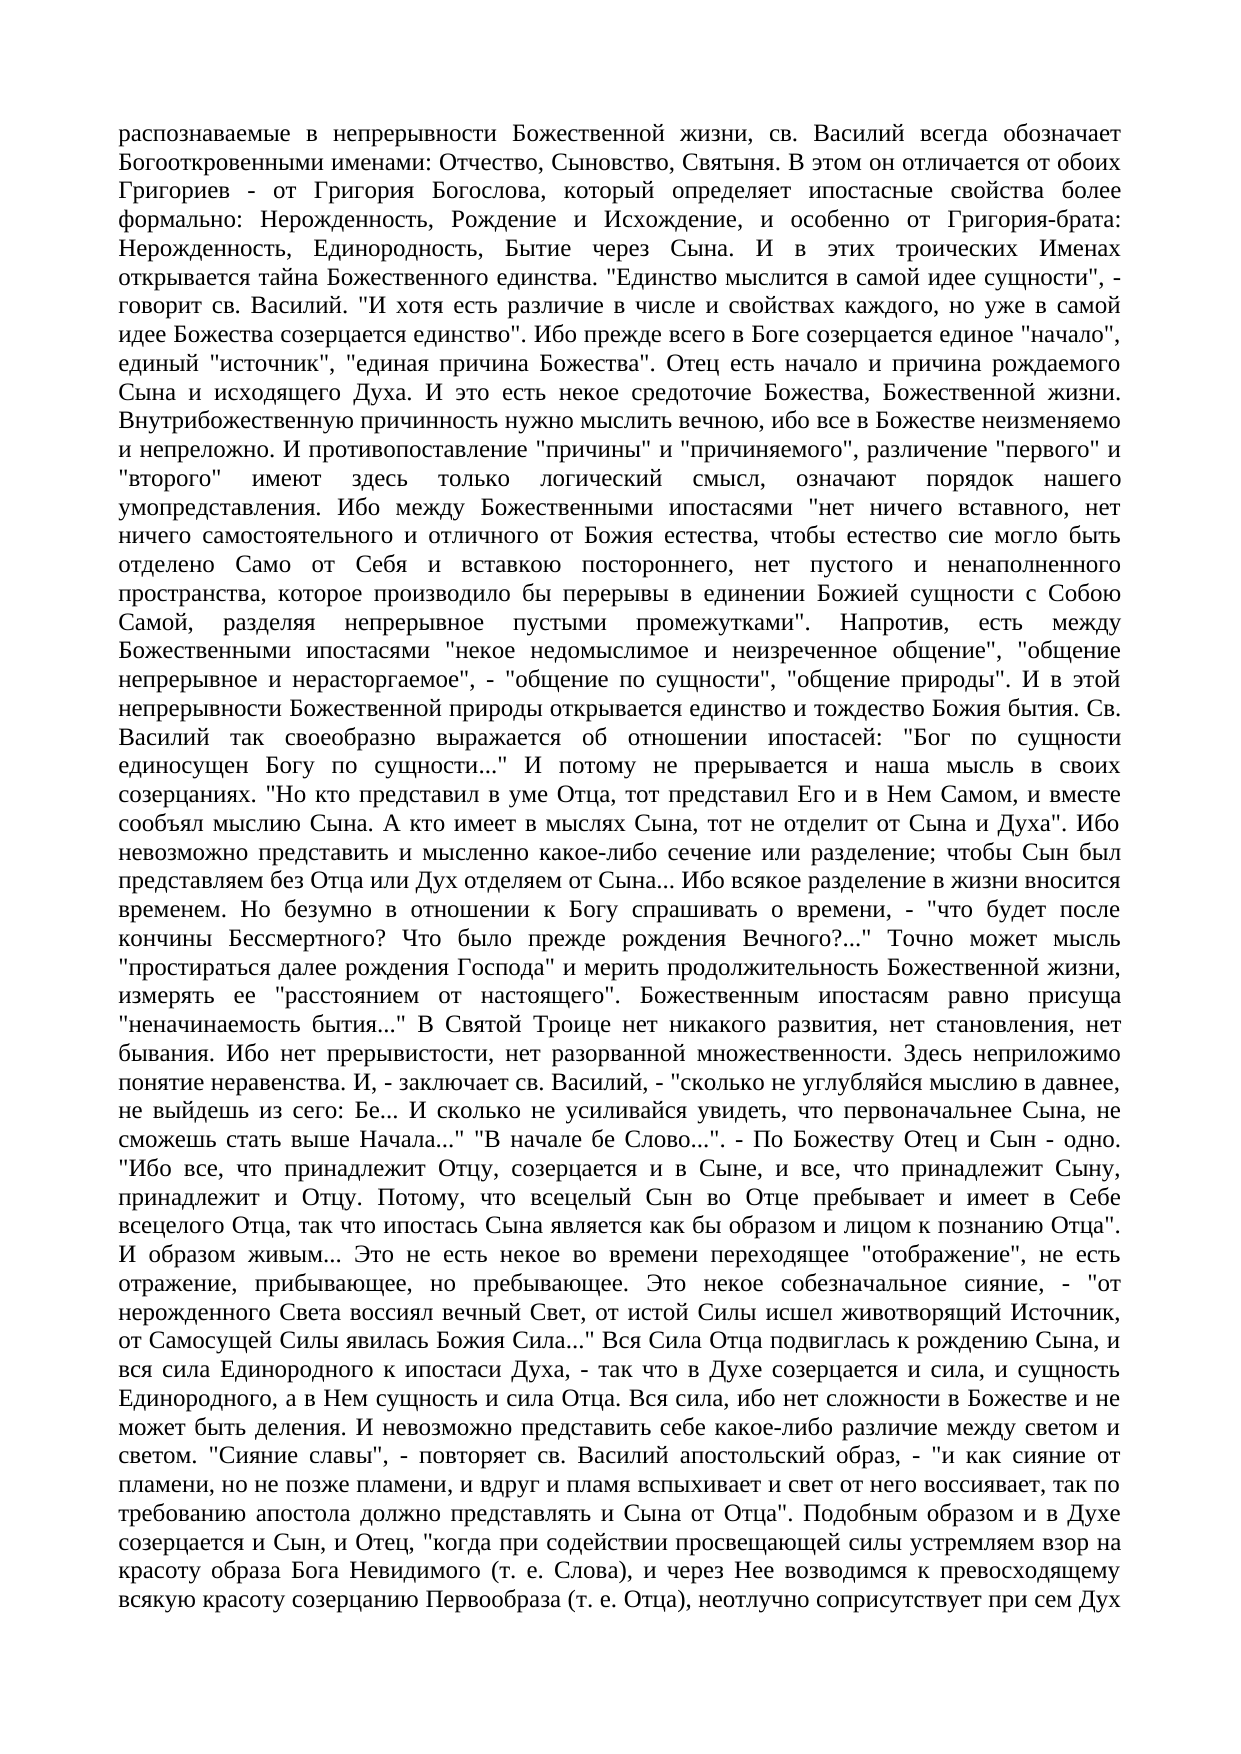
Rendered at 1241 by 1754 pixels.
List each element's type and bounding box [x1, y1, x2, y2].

text [118, 118, 1122, 1613]
